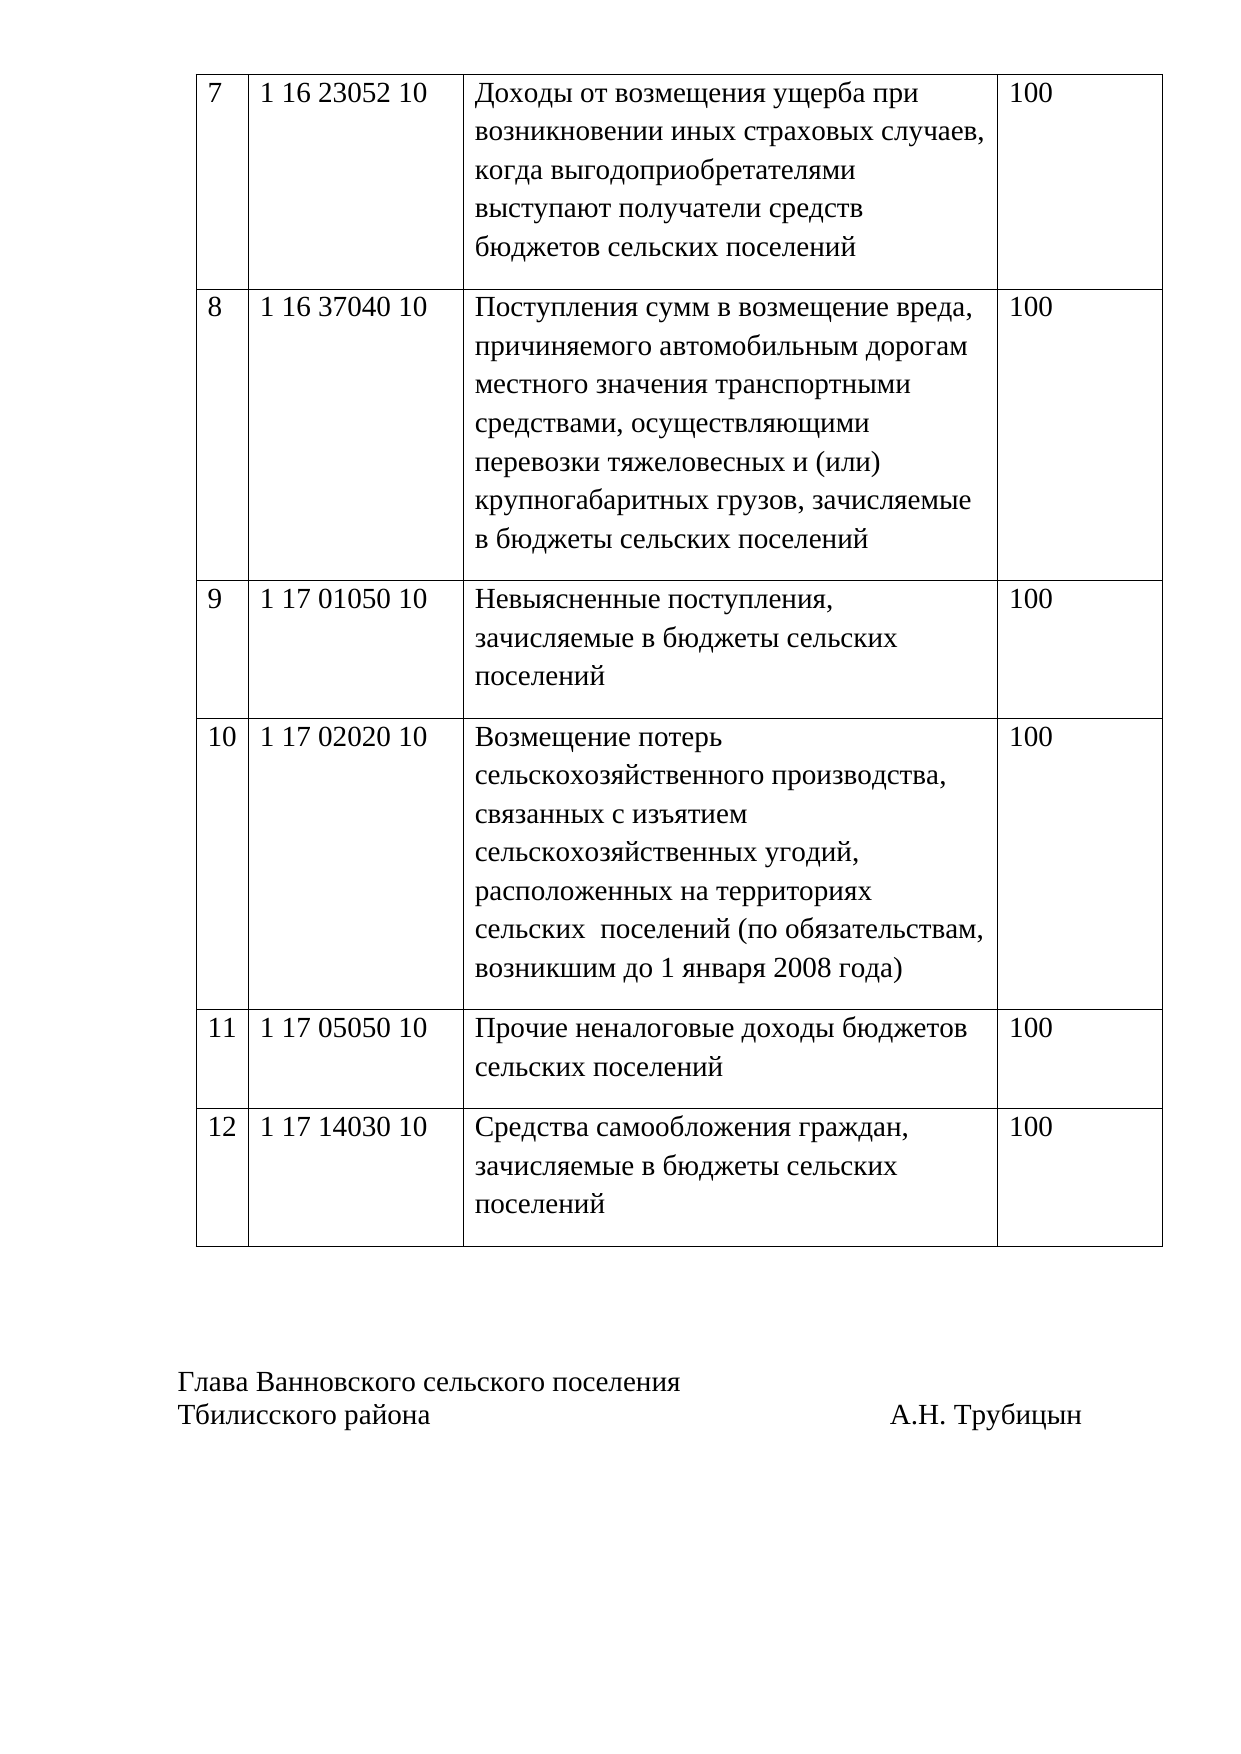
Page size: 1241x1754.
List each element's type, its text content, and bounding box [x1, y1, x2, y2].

table_cell 100 [998, 290, 1162, 580]
table_cell Доходы от возмещения ущерба при возникновении иных страховых случаев, когда выгодоприобретателями выступают получатели средств бюджетов сельских поселений [464, 75, 997, 288]
table_cell 7 [197, 75, 248, 288]
table_cell 1 17 01050 10 [249, 581, 463, 718]
table_cell 100 [998, 75, 1162, 288]
table_cell 100 [998, 1109, 1162, 1246]
table_cell Средства самообложения граждан, зачисляемые в бюджеты сельских поселений [464, 1109, 997, 1246]
table_cell 9 [197, 581, 248, 718]
table_cell 1 17 02020 10 [249, 719, 463, 1009]
table_cell 11 [197, 1010, 248, 1108]
table_cell Невыясненные поступления, зачисляемые в бюджеты сельских поселений [464, 581, 997, 718]
table_cell 100 [998, 581, 1162, 718]
table_cell 8 [197, 290, 248, 580]
table_cell 12 [197, 1109, 248, 1246]
table_cell 10 [197, 719, 248, 1009]
table_cell Поступления сумм в возмещение вреда, причиняемого автомобильным дорогам местного значения транспортными средствами, осуществляющими перевозки тяжеловесных и (или) крупногабаритных грузов, зачисляемые в бюджеты сельских поселений [464, 290, 997, 580]
text Глава Ванновского сельского поселения [177, 1364, 1152, 1397]
table_cell 1 17 14030 10 [249, 1109, 463, 1246]
text Тбилисского района А.Н. Трубицын [177, 1397, 1152, 1431]
table_cell 1 17 05050 10 [249, 1010, 463, 1108]
table_cell 1 16 23052 10 [249, 75, 463, 288]
table_cell 1 16 37040 10 [249, 290, 463, 580]
table_cell 100 [998, 719, 1162, 1009]
table_cell Прочие неналоговые доходы бюджетов сельских поселений [464, 1010, 997, 1108]
table_cell Возмещение потерь сельскохозяйственного производства, связанных с изъятием сельскохозяйственных угодий, расположенных на территориях сельских поселений (по обязательствам, возникшим до 1 января 2008 года) [464, 719, 997, 1009]
table_cell 100 [998, 1010, 1162, 1108]
